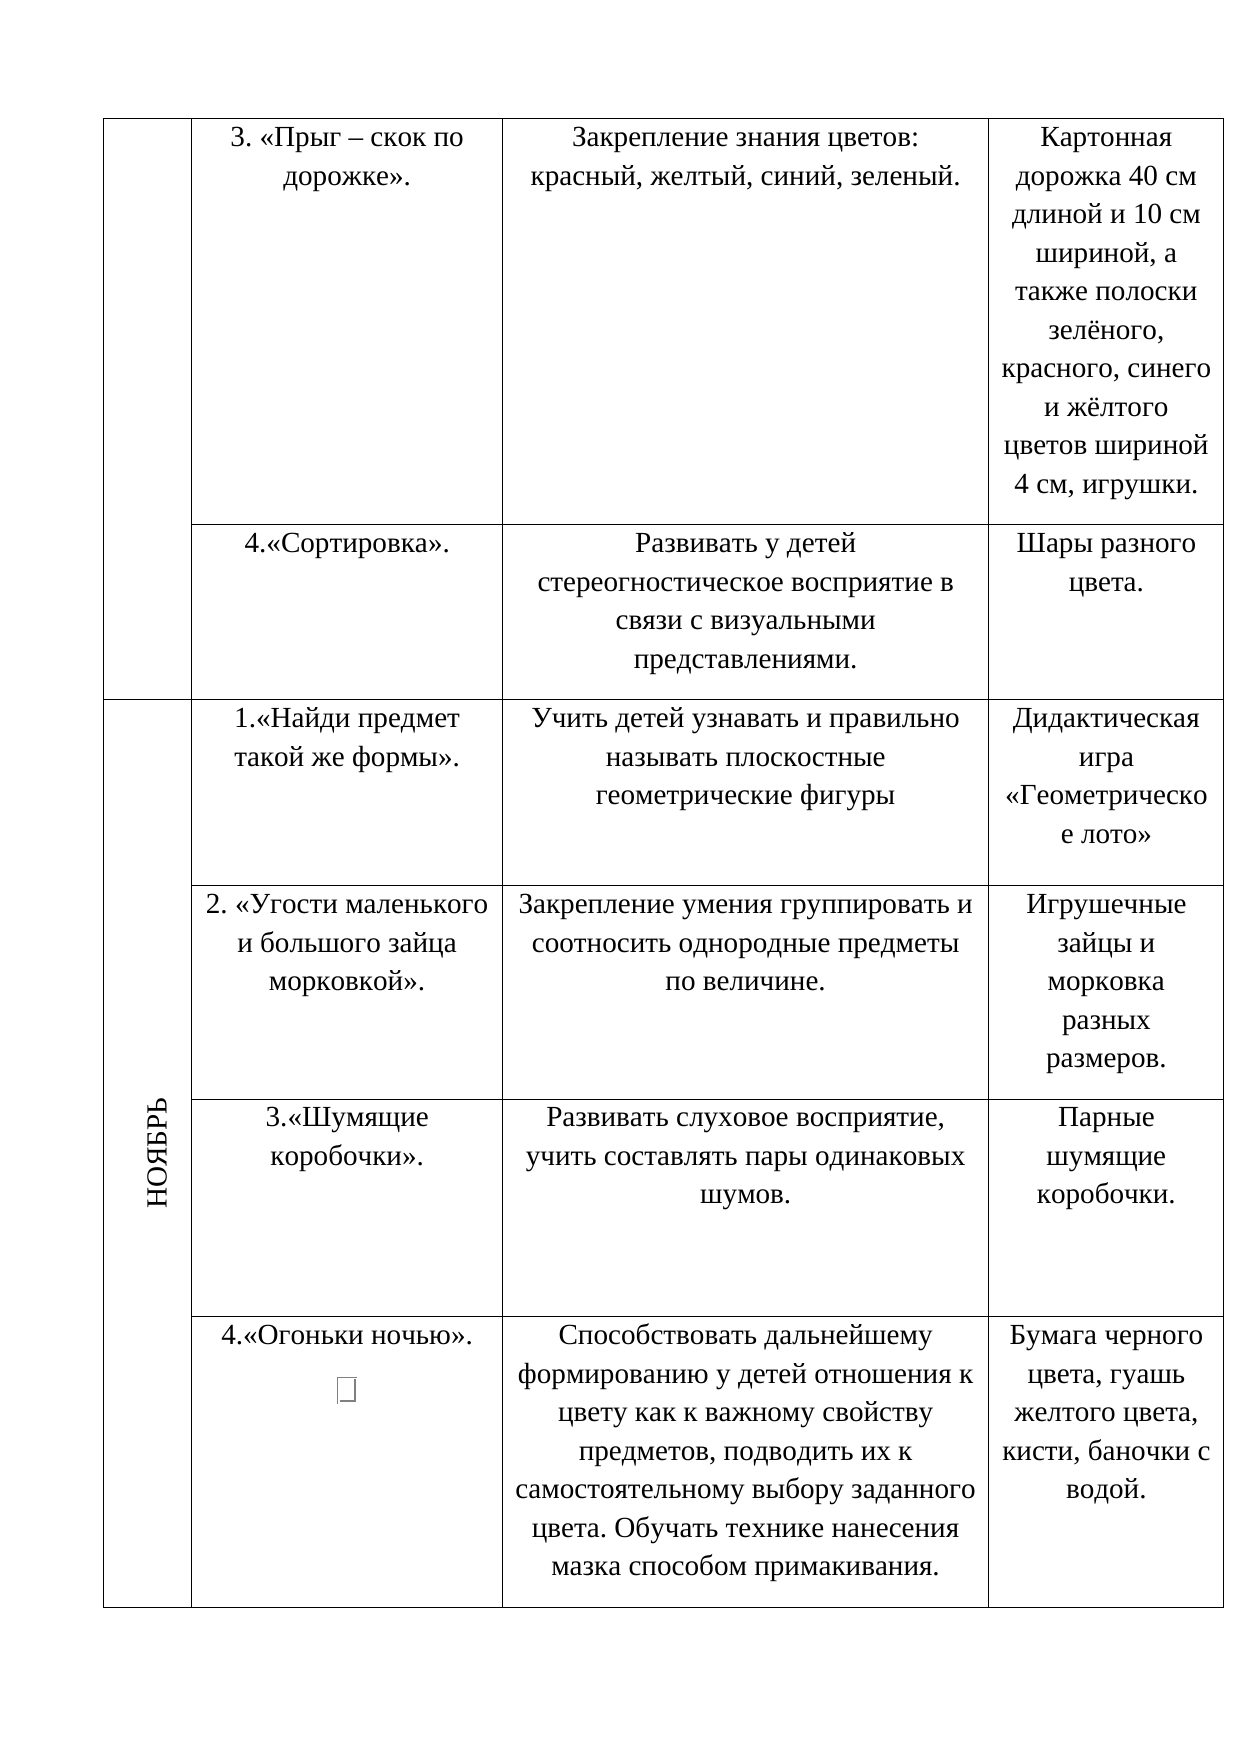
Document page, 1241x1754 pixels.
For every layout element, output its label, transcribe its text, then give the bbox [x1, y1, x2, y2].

table_cell Закрепление умения группировать и соотносить однородные предметы по величине. [503, 886, 988, 1098]
table_cell Закрепление знания цветов: красный, желтый, синий, зеленый. [503, 119, 988, 524]
table_cell НОЯБРЬ [104, 700, 191, 1607]
table_cell 4.«Огоньки ночью». [192, 1317, 502, 1607]
table_cell Развивать у детей стереогностическое восприятие в связи с визуальными представлениями. [503, 525, 988, 699]
table_cell Способствовать дальнейшему формированию у детей отношения к цвету как к важному свойству предметов, подводить их к самостоятельному выбору заданного цвета. Обучать технике нанесения мазка способом примакивания. [503, 1317, 988, 1607]
table_cell Парные шумящие коробочки. [989, 1100, 1223, 1316]
table_cell Шары разного цвета. [989, 525, 1223, 699]
table_cell Развивать слуховое восприятие, учить составлять пары одинаковых шумов. [503, 1100, 988, 1316]
table_cell Картонная дорожка 40 см длиной и 10 см шириной, а также полоски зелёного, красного, синего и жёлтого цветов шириной 4 см, игрушки. [989, 119, 1223, 524]
table_cell 4.«Сортировка». [192, 525, 502, 699]
table_cell 2. «Угости маленького и большого зайца морковкой». [192, 886, 502, 1098]
table_cell 3. «Прыг – скок по дорожке». [192, 119, 502, 524]
table_cell Дидактическая игра «Геометрическое лото» [989, 700, 1223, 885]
table_cell 3.«Шумящие коробочки». [192, 1100, 502, 1316]
table_cell Игрушечные зайцы и морковка разных размеров. [989, 886, 1223, 1098]
table_cell Учить детей узнавать и правильно называть плоскостные геометрические фигуры [503, 700, 988, 885]
table_cell 1.«Найди предмет такой же формы». [192, 700, 502, 885]
table_cell Бумага черного цвета, гуашь желтого цвета, кисти, баночки с водой. [989, 1317, 1223, 1607]
